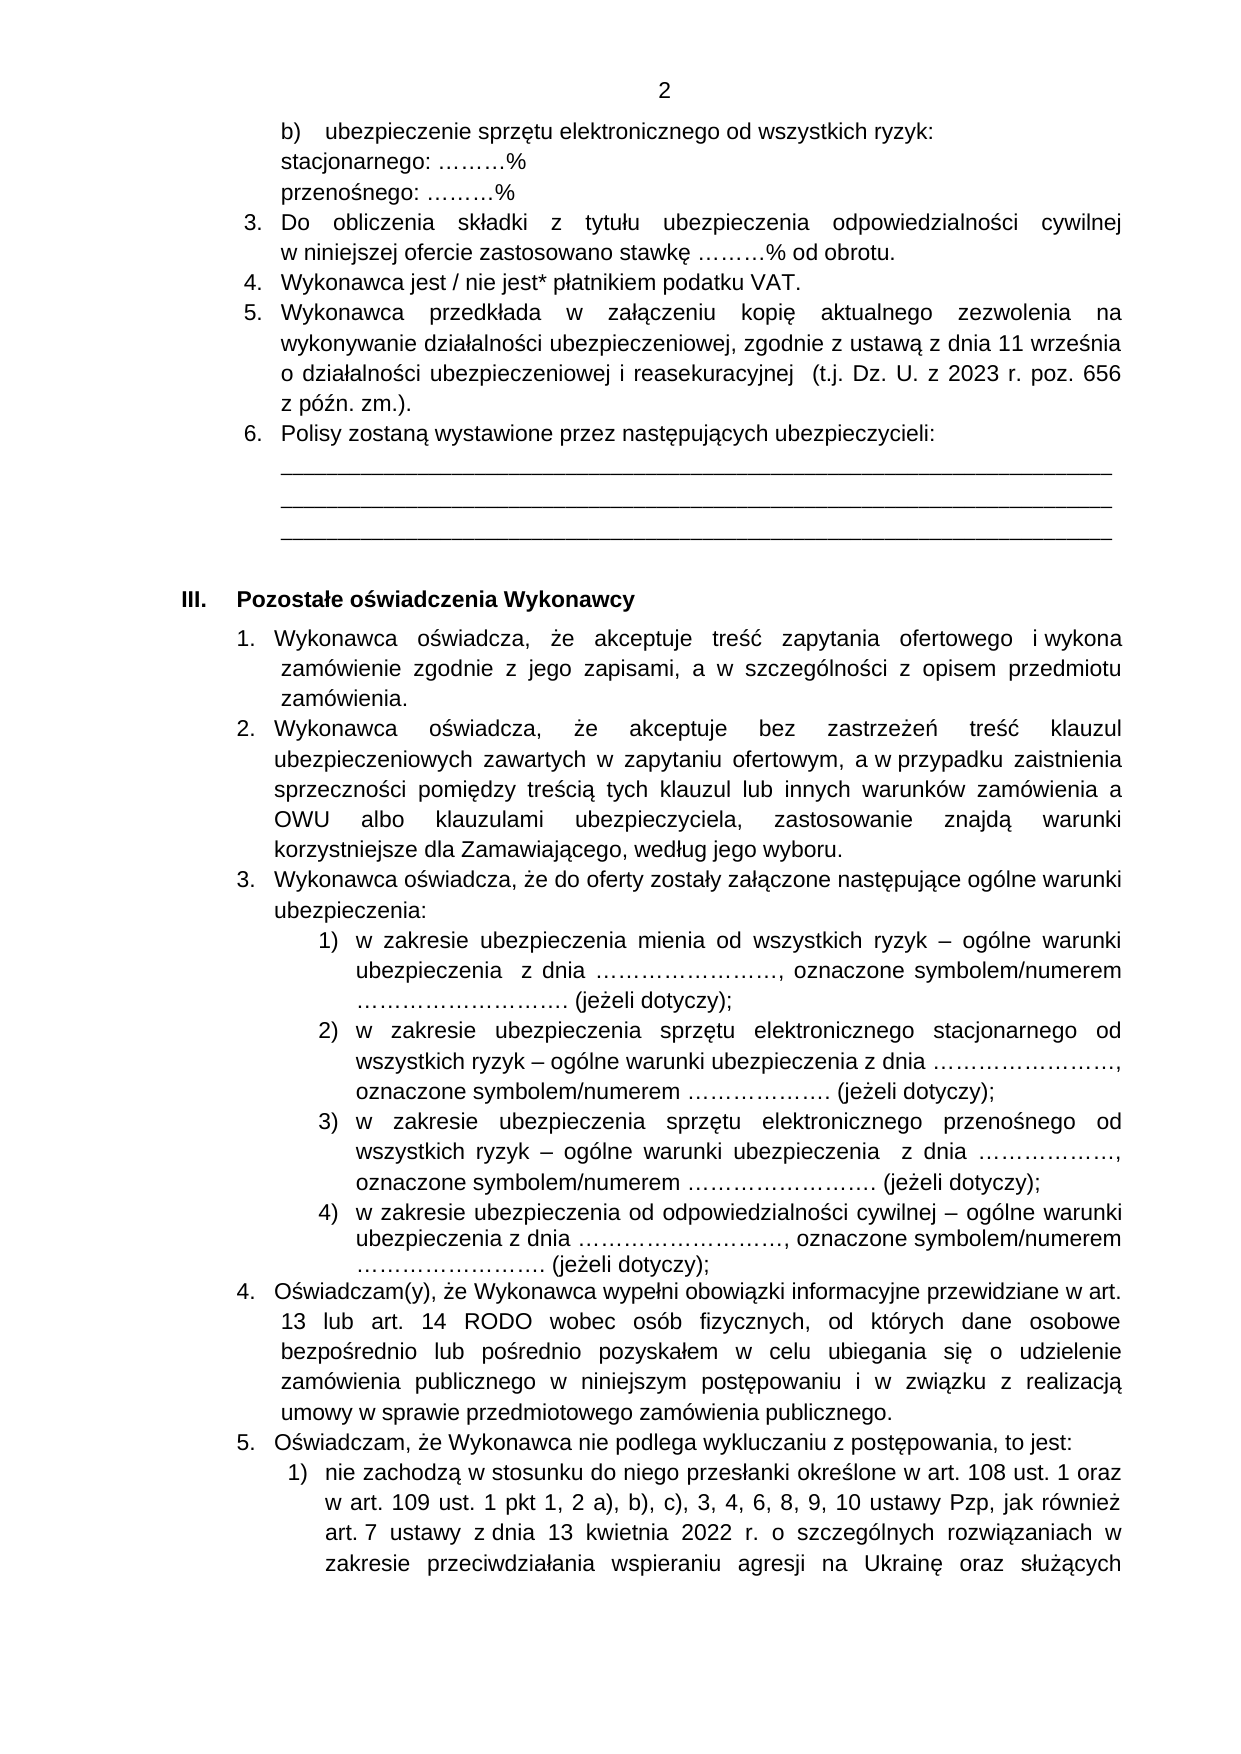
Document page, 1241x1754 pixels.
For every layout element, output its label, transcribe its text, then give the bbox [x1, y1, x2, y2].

text b) ubezpieczenie sprzętu elektronicznego od wszystkich ryzyk: [281, 118, 1122, 144]
list Wykonawca oświadcza, że akceptuje bez zastrzeżeń treść klauzul ubezpieczeniowych zawartych w zapytaniu ofertowym, a w przypadku zaistnienia sprzeczności pomiędzy treścią tych klauzul lub innych warunków zamówienia a OWU albo klauzulami ubezpieczyciela, zastosowanie znajdą warunki korzystniejsze dla Zamawiającego, według jego wyboru. [236, 715, 1122, 862]
text stacjonarnego: ………% [281, 148, 1122, 175]
list ___________________________________________________________________________________________________________________________________________________________________________________________________________________________ [281, 450, 1122, 543]
list Pozostałe oświadczenia Wykonawcy [207, 586, 1122, 612]
list w zakresie ubezpieczenia od odpowiedzialności cywilnej – ogólne warunki ubezpieczenia z dnia ………………………, oznaczone symbolem/numerem ……………………. (jeżeli dotyczy); [318, 1199, 1122, 1278]
list Wykonawca przedkłada w załączeniu kopię aktualnego zezwolenia na wykonywanie działalności ubezpieczeniowej, zgodnie z ustawą z dnia 11 września o działalności ubezpieczeniowej i reasekuracyjnej (t.j. Dz. U. z 2023 r. poz. 656 z późn. zm.). [243, 299, 1122, 416]
list Oświadczam(y), że Wykonawca wypełni obowiązki informacyjne przewidziane w art. 13 lub art. 14 RODO wobec osób fizycznych, od których dane osobowe bezpośrednio lub pośrednio pozyskałem w celu ubiegania się o udzielenie zamówienia publicznego w niniejszym postępowaniu i w związku z realizacją umowy w sprawie przedmiotowego zamówienia publicznego. [236, 1278, 1122, 1425]
list w zakresie ubezpieczenia sprzętu elektronicznego stacjonarnego od wszystkich ryzyk – ogólne warunki ubezpieczenia z dnia ……………………, oznaczone symbolem/numerem ………………. (jeżeli dotyczy); [318, 1017, 1122, 1104]
list Oświadczam, że Wykonawca nie podlega wykluczaniu z postępowania, to jest: [236, 1429, 1122, 1455]
text przenośnego: ………% [281, 178, 1122, 205]
list Do obliczenia składki z tytułu ubezpieczenia odpowiedzialności cywilnej w niniejszej ofercie zastosowano stawkę ………% od obrotu. [243, 209, 1122, 265]
list w zakresie ubezpieczenia sprzętu elektronicznego przenośnego od wszystkich ryzyk – ogólne warunki ubezpieczenia z dnia ………………, oznaczone symbolem/numerem ……………………. (jeżeli dotyczy); [318, 1108, 1122, 1195]
list Polisy zostaną wystawione przez następujących ubezpieczycieli: [243, 420, 1122, 447]
list Wykonawca oświadcza, że akceptuje treść zapytania ofertowego i wykona zamówienie zgodnie z jego zapisami, a w szczególności z opisem przedmiotu zamówienia. [236, 625, 1122, 711]
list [287, 1459, 1122, 1576]
list Wykonawca jest / nie jest* płatnikiem podatku VAT. [243, 269, 1122, 296]
list w zakresie ubezpieczenia mienia od wszystkich ryzyk – ogólne warunki ubezpieczenia z dnia ……………………, oznaczone symbolem/numerem ………………………. (jeżeli dotyczy); [318, 927, 1122, 1013]
list Wykonawca oświadcza, że do oferty zostały załączone następujące ogólne warunki ubezpieczenia: [236, 866, 1122, 923]
